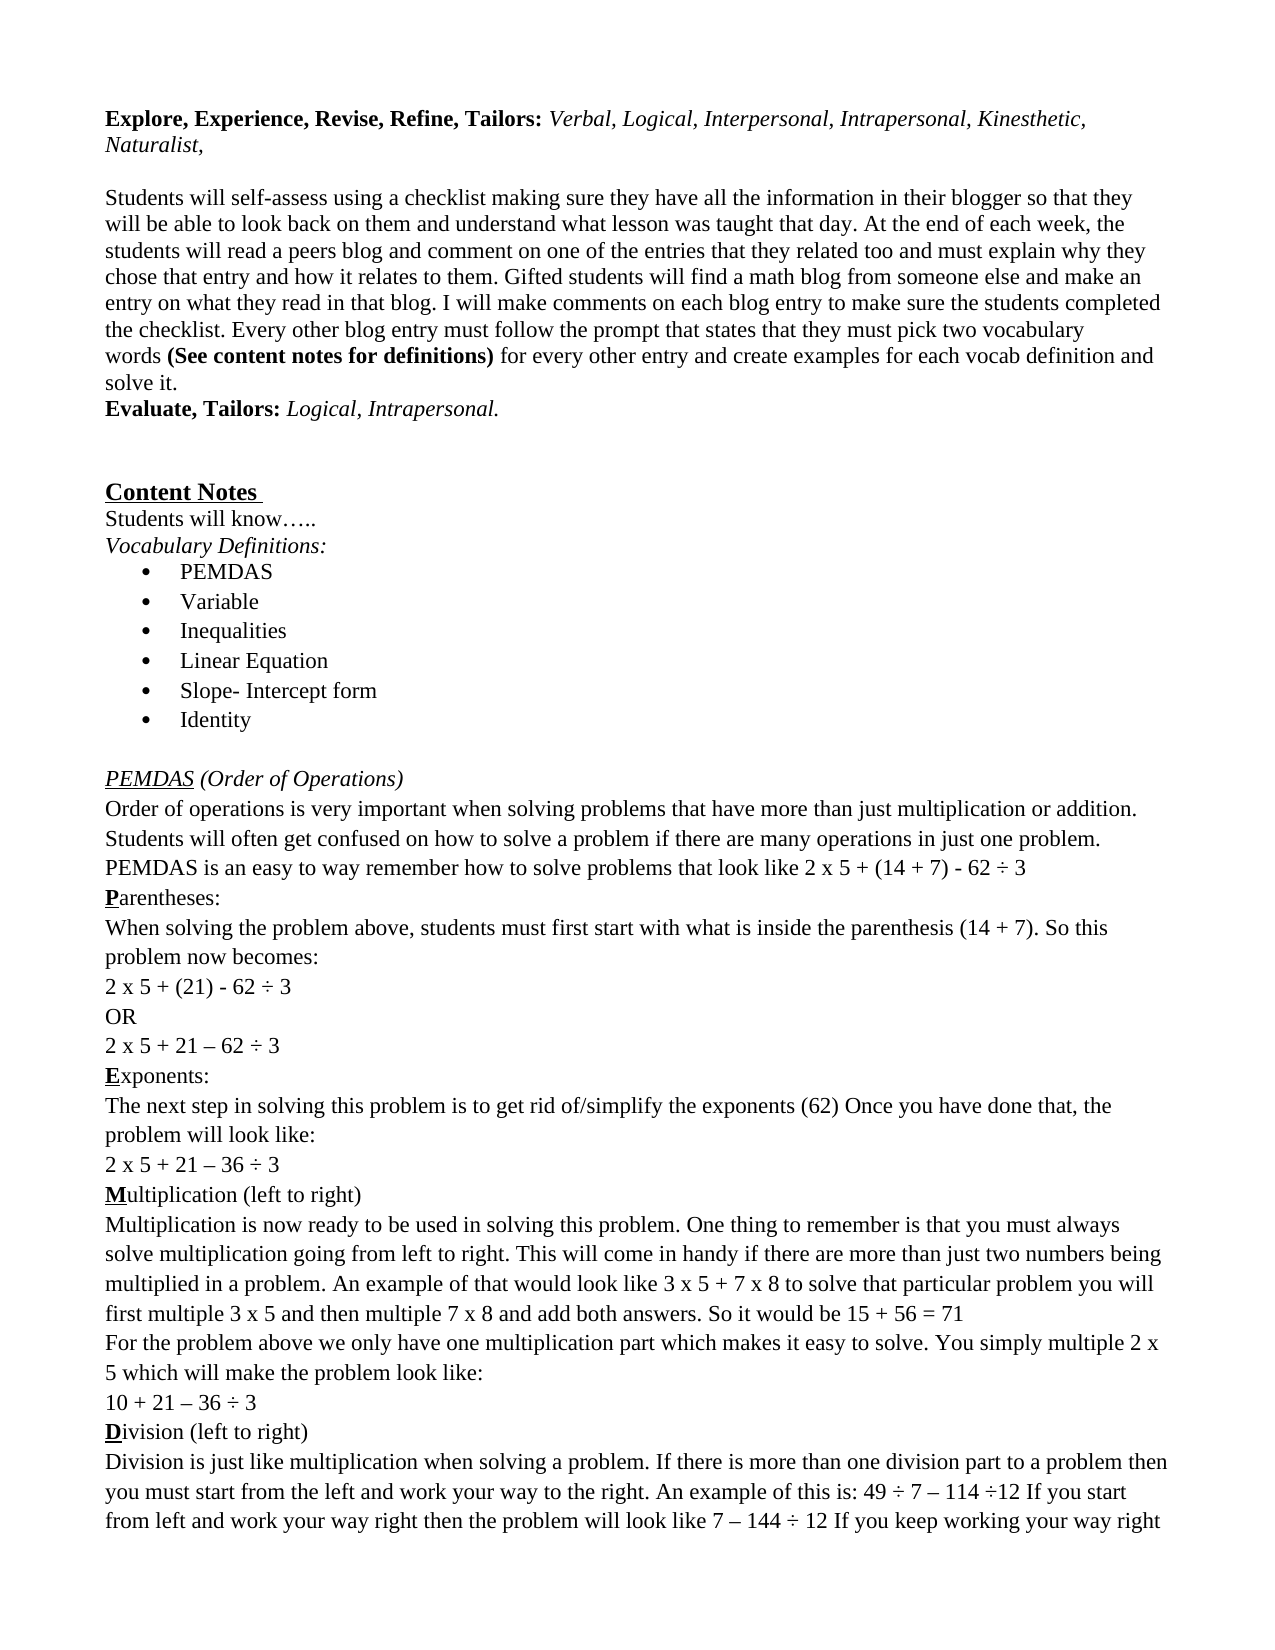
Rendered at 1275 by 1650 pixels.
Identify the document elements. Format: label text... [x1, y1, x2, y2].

list Identity [142, 703, 1170, 733]
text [105, 762, 1170, 1534]
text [105, 105, 1170, 452]
list Inequalities [142, 614, 1170, 644]
list PEMDAS [142, 558, 1170, 584]
text Content Notes Students will know….. Vocabulary Definitions: [105, 452, 1170, 558]
list Variable [142, 584, 1170, 614]
list Linear Equation [142, 644, 1170, 673]
list Slope- Intercept form [142, 673, 1170, 703]
